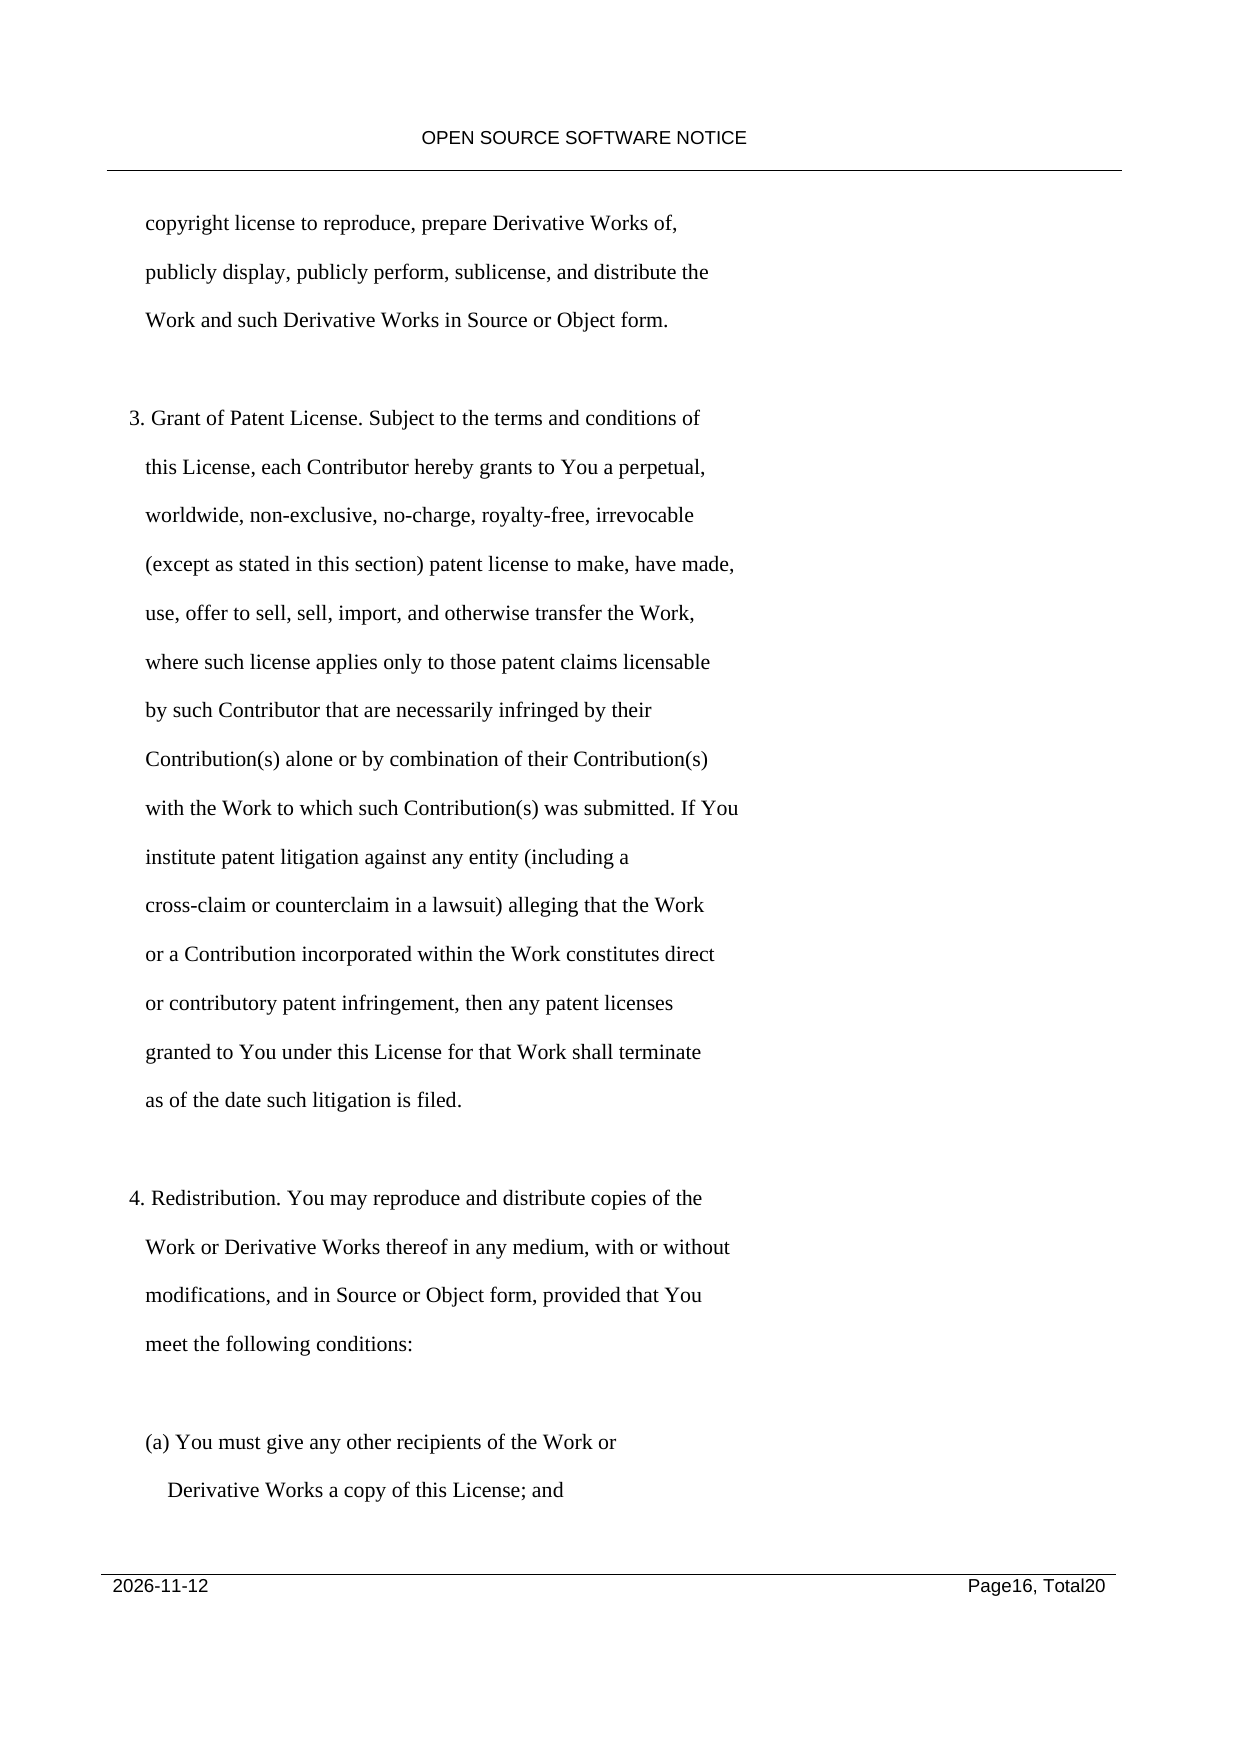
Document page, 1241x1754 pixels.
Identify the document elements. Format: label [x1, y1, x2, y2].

text [112, 206, 1128, 1506]
